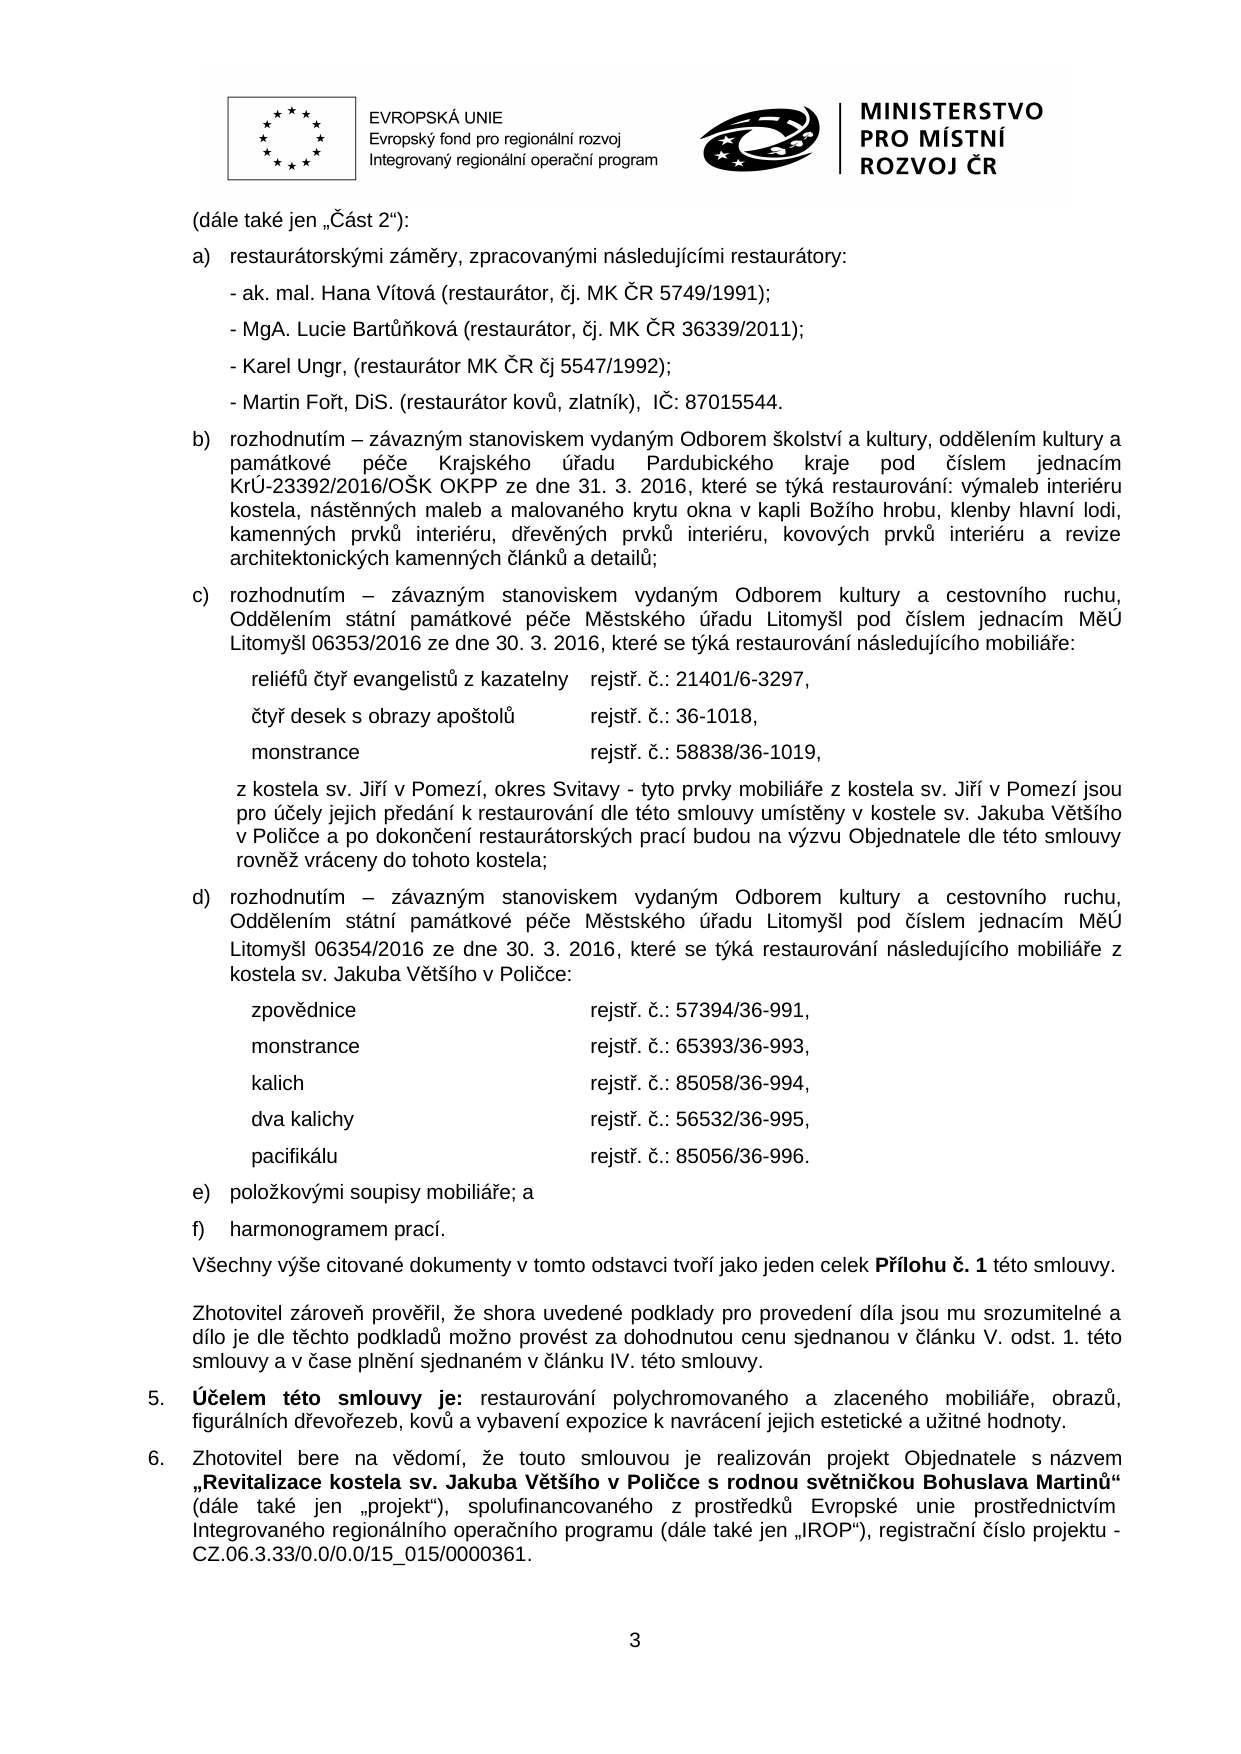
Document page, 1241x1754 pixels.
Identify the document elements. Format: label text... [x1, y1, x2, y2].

list rozhodnutím – závazným stanoviskem vydaným Odborem kultury a cestovního ruchu, Oddělením státní památkové péče Městského úřadu Litomyšl pod číslem jednacím MěÚ Litomyšl 06353/2016 ze dne 30. 3. 2016, které se týká restaurování následujícího mobiliáře: [192, 583, 1122, 654]
text reliéfů čtyř evangelistů z kazatelny rejstř. č.: 21401/6-3297, [251, 667, 1122, 691]
text - ak. mal. Hana Vítová (restaurátor, čj. MK ČR 5749/1991); [229, 281, 1122, 304]
list rozhodnutím – závazným stanoviskem vydaným Odborem školství a kultury, oddělením kultury a památkové péče Krajského úřadu Pardubického kraje pod číslem jednacím KrÚ-23392/2016/OŠK OKPP ze dne 31. 3. 2016, které se týká restaurování: výmaleb interiéru kostela, nástěnných maleb a malovaného krytu okna v kapli Božího hrobu, klenby hlavní lodi, kamenných prvků interiéru, dřevěných prvků interiéru, kovových prvků interiéru a revize architektonických kamenných článků a detailů; [192, 426, 1122, 570]
text Zhotovitel zároveň prověřil, že shora uvedené podklady pro provedení díla jsou mu srozumitelné a dílo je dle těchto podkladů možno provést za dohodnutou cenu sjednanou v článku V. odst. 1. této smlouvy a v čase plnění sjednaném v článku IV. této smlouvy. [192, 1301, 1122, 1373]
picture [199, 68, 1070, 208]
text z kostela sv. Jiří v Pomezí, okres Svitavy - tyto prvky mobiliáře z kostela sv. Jiří v Pomezí jsou pro účely jejich předání k restaurování dle této smlouvy umístěny v kostele sv. Jakuba Většího v Poličce a po dokončení restaurátorských prací budou na výzvu Objednatele dle této smlouvy rovněž vráceny do tohoto kostela; [236, 776, 1122, 872]
text dva kalichy rejstř. č.: 56532/36-995, [251, 1107, 1122, 1131]
text monstrance rejstř. č.: 58838/36-1019, [251, 740, 1122, 764]
text monstrance rejstř. č.: 65393/36-993, [251, 1034, 1122, 1058]
list Zhotovitel bere na vědomí, že touto smlouvou je realizován projekt Objednatele s názvem „Revitalizace kostela sv. Jakuba Většího v Poličce s rodnou světničkou Bohuslava Martinů“ (dále také jen „projekt“), spolufinancovaného z prostředků Evropské unie prostřednictvím Integrovaného regionálního operačního programu (dále také jen „IROP“), registrační číslo projektu - CZ.06.3.33/0.0/0.0/15_015/0000361. [148, 1446, 1122, 1566]
list položkovými soupisy mobiliáře; a [192, 1180, 1122, 1204]
text kalich rejstř. č.: 85058/36-994, [251, 1071, 1122, 1095]
list (dále také jen „Část 2“): [192, 208, 1122, 232]
list Účelem této smlouvy je: restaurování polychromovaného a zlaceného mobiliáře, obrazů, figurálních dřevořezeb, kovů a vybavení expozice k navrácení jejich estetické a užitné hodnoty. [148, 1385, 1122, 1433]
text - MgA. Lucie Bartůňková (restaurátor, čj. MK ČR 36339/2011); [229, 317, 1122, 341]
text - Karel Ungr, (restaurátor MK ČR čj 5547/1992); [229, 353, 1122, 377]
text - Martin Fořt, DiS. (restaurátor kovů, zlatník), IČ: 87015544. [229, 390, 1122, 414]
list harmonogramem prací. [192, 1217, 1122, 1241]
list rozhodnutím – závazným stanoviskem vydaným Odborem kultury a cestovního ruchu, Oddělením státní památkové péče Městského úřadu Litomyšl pod číslem jednacím MěÚ Litomyšl 06354/2016 ze dne 30. 3. 2016, které se týká restaurování následujícího mobiliáře z kostela sv. Jakuba Většího v Poličce: [192, 885, 1122, 985]
text zpovědnice rejstř. č.: 57394/36-991, [251, 998, 1122, 1022]
text pacifikálu rejstř. č.: 85056/36-996. [251, 1144, 1122, 1168]
list restaurátorskými záměry, zpracovanými následujícími restaurátory: [192, 244, 1122, 268]
text Všechny výše citované dokumenty v tomto odstavci tvoří jako jeden celek Přílohu č. 1 této smlouvy. [192, 1253, 1122, 1277]
text čtyř desek s obrazy apoštolů rejstř. č.: 36-1018, [251, 703, 1122, 727]
